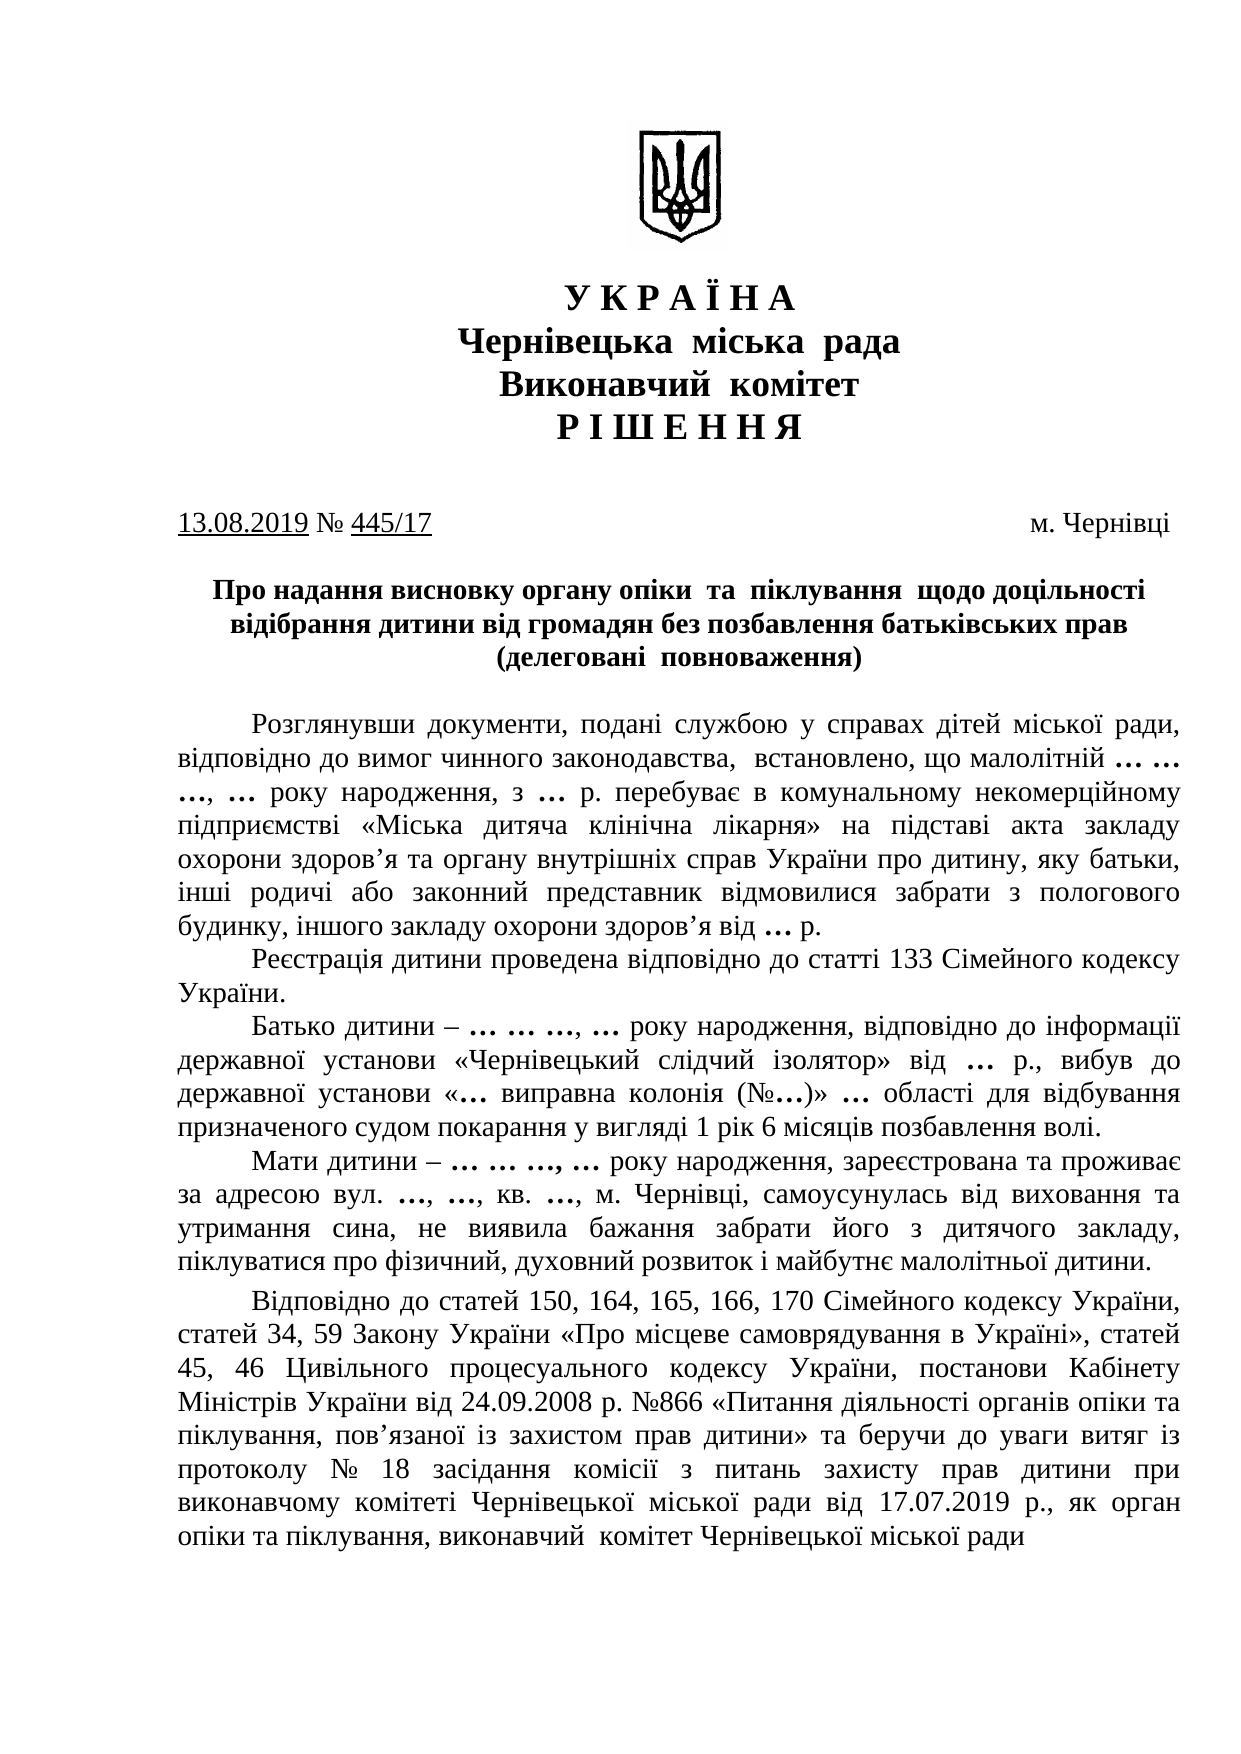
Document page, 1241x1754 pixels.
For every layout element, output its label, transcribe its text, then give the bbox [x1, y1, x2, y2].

subtitle Р І Ш Е Н Н Я [177, 405, 1181, 448]
picture [627, 120, 727, 252]
text Розглянувши документи, подані службою у справах дітей міської ради, відповідно до вимог чинного законодавства, встановлено, що малолітній … … …, … року народження, з … р. перебуває в комунальному некомерційному підприємстві «Міська дитяча клінічна лікарня» на підставі акта закладу охорони здоров’я та органу внутрішніх справ України про дитину, яку батьки, інші родичі або законний представник відмовилися забрати з пологового будинку, іншого закладу охорони здоров’я від … р. [177, 707, 1181, 941]
text У К Р А Ї Н А [177, 275, 1181, 318]
subtitle Чернiвецька мiська рада [177, 318, 1181, 362]
text Батько дитини – … … …, … року народження, відповідно до інформації державної установи «Чернівецький слідчий ізолятор» від … р., вибув до державної установи «… виправна колонія (№…)» … області для відбування призначеного судом покарання у вигляді 1 рік 6 місяців позбавлення волі. [177, 1008, 1181, 1143]
subtitle Виконавчий комiтет [177, 362, 1181, 405]
text Мати дитини – … … …, … року народження, зареєстрована та проживає за адресою вул. …, …, кв. …, м. Чернівці, самоусунулась від виховання та утримання сина, не виявила бажання забрати його з дитячого закладу, піклуватися про фізичний, духовний розвиток і майбутнє малолітньої дитини. [177, 1143, 1181, 1277]
text Відповідно до статей 150, 164, 165, 166, 170 Сімейного кодексу України, статей 34, 59 Закону України «Про місцеве самоврядування в Україні», статей 45, 46 Цивільного процесуального кодексу України, постанови Кабінету Міністрів України від 24.09.2008 р. №866 «Питання діяльності органів опіки та піклування, пов’язаної із захистом прав дитини» та беручи до уваги витяг із протоколу № 18 засідання комісії з питань захисту прав дитини при виконавчому комітеті Чернівецької міської ради від 17.07.2019 р., як орган опіки та піклування, виконавчий комітет Чернівецької міської ради [177, 1283, 1181, 1551]
subtitle Про надання висновку органу опіки та піклування щодо доцільності відібрання дитини від громадян без позбавлення батьківських прав (делеговані повноваження) [177, 572, 1181, 673]
text Реєстрація дитини проведена відповідно до статті 133 Сімейного кодексу України. [177, 941, 1181, 1008]
text 13.08.2019 № 445/17 м. Чернівці [177, 505, 1181, 539]
